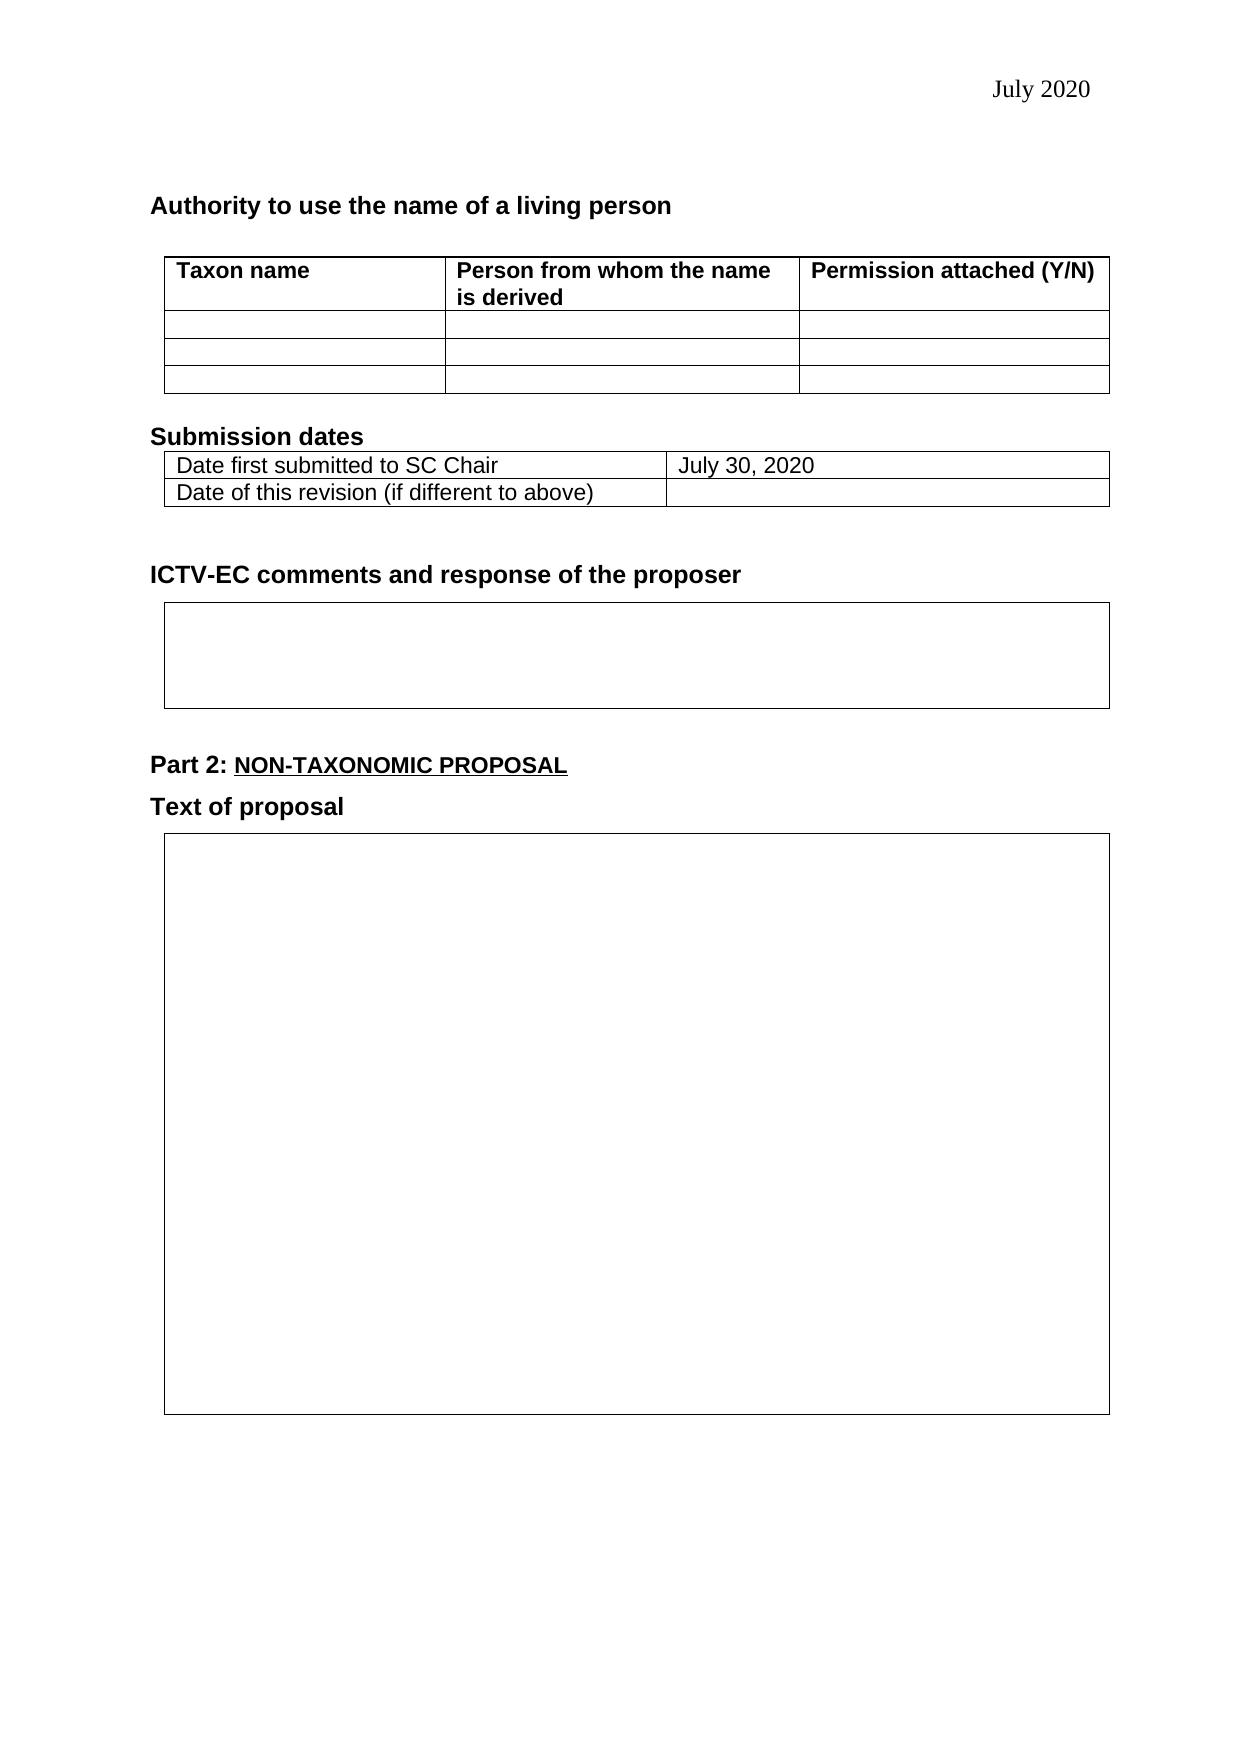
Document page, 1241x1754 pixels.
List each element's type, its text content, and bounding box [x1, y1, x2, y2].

table_cell [165, 339, 445, 365]
text Submission dates [150, 422, 1090, 451]
table_cell [667, 479, 1109, 506]
text Text of proposal [150, 792, 1090, 821]
table_cell [446, 311, 799, 338]
table_header July 30, 2020 [667, 452, 1109, 478]
text ICTV-EC comments and response of the proposer [150, 561, 1090, 589]
text Authority to use the name of a living person [150, 191, 1090, 220]
table_cell [800, 339, 1109, 365]
text Part 2: NON-TAXONOMIC PROPOSAL [150, 751, 1090, 779]
table_cell [800, 311, 1109, 338]
table_header Taxon name [165, 258, 445, 310]
table_cell Date of this revision (if different to above) [165, 479, 666, 506]
table_header Person from whom the name is derived [446, 258, 799, 310]
table_cell [165, 366, 445, 392]
table_header Permission attached (Y/N) [800, 258, 1109, 310]
table_header [165, 834, 1109, 1414]
table_cell [446, 366, 799, 392]
table_header Date first submitted to SC Chair [165, 452, 666, 478]
table_cell [800, 366, 1109, 392]
table_header [165, 603, 1109, 708]
table_cell [165, 311, 445, 338]
table_cell [446, 339, 799, 365]
